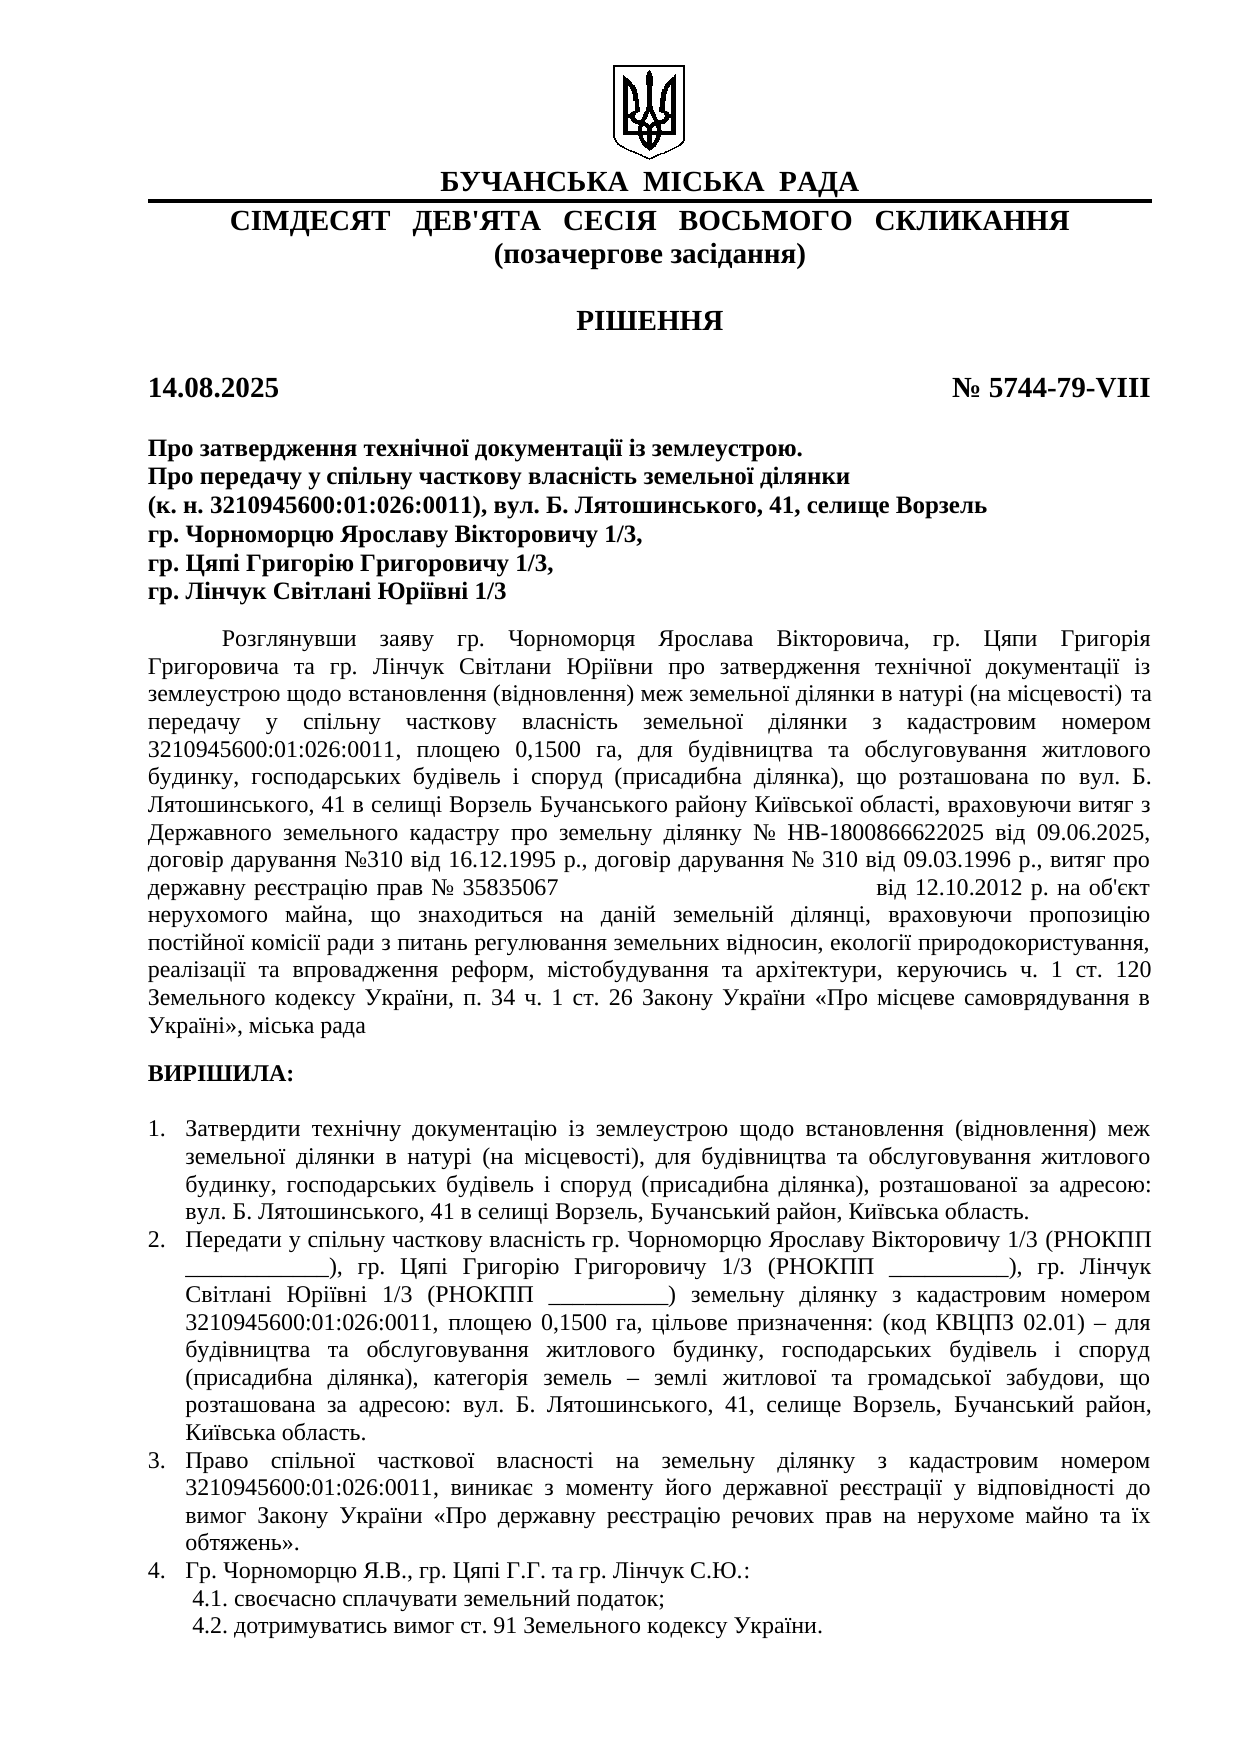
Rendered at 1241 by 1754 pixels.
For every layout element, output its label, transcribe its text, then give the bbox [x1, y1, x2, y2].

list Передати у спільну часткову власність гр. Чорноморцю Ярославу Вікторовичу 1/3 (РНОКПП ____________), гр. Цяпі Григорію Григоровичу 1/3 (РНОКПП __________), гр. Лінчук Світлані Юріївні 1/3 (РНОКПП __________) земельну ділянку з кадастровим номером 3210945600:01:026:0011, площею 0,1500 га, цільове призначення: (код КВЦПЗ 02.01) – для будівництва та обслуговування житлового будинку, господарських будівель і споруд (присадибна ділянка), категорія земель – землі житлової та громадської забудови, що розташована за адресою: вул. Б. Лятошинського, 41, селище Ворзель, Бучанський район, Київська область. [148, 1225, 1152, 1446]
list Затвердити технічну документацію із землеустрою щодо встановлення (відновлення) меж земельної ділянки в натурі (на місцевості), для будівництва та обслуговування житлового будинку, господарських будівель і споруд (присадибна ділянка), розташованої за адресою: вул. Б. Лятошинського, 41 в селищі Ворзель, Бучанський район, Київська область. [148, 1114, 1152, 1225]
text гр. Лінчук Світлані Юріївні 1/3 [148, 576, 1152, 605]
text гр. Чорноморцю Ярославу Вікторовичу 1/3, [148, 519, 1152, 548]
text Про передачу у спільну часткову власність земельної ділянки [148, 461, 1152, 490]
text (позачергове засідання) [148, 236, 1152, 270]
text Розглянувши заяву гр. Чорноморця Ярослава Вікторовича, гр. Цяпи Григорія Григоровича та гр. Лінчук Світлани Юріївни про затвердження технічної документації із землеустрою щодо встановлення (відновлення) меж земельної ділянки в натурі (на місцевості) та передачу у спільну часткову власність земельної ділянки з кадастровим номером 3210945600:01:026:0011, площею 0,1500 га, для будівництва та обслуговування житлового будинку, господарських будівель і споруд (присадибна ділянка), що розташована по вул. Б. Лятошинського, 41 в селищі Ворзель Бучанського району Київської області, враховуючи витяг з Державного земельного кадастру про земельну ділянку № НВ-1800866622025 від 09.06.2025, договір дарування №310 від 16.12.1995 р., договір дарування № 310 від 09.03.1996 р., витяг про державну реєстрацію прав № 35835067 від 12.10.2012 р. на об'єкт нерухомого майна, що знаходиться на даній земельній ділянці, враховуючи пропозицію постійної комісії ради з питань регулювання земельних відносин, екології природокористування, реалізації та впровадження реформ, містобудування та архітектури, керуючись ч. 1 ст. 120 Земельного кодексу України, п. 34 ч. 1 ст. 26 Закону України «Про місцеве самоврядування в Україні», міська рада [148, 624, 1152, 1038]
text ВИРІШИЛА: [148, 1059, 1152, 1087]
text СІМДЕСЯТ ДЕВ'ЯТА СЕСІЯ ВОСЬМОГО СКЛИКАННЯ [148, 203, 1152, 236]
text РІШЕННЯ [148, 303, 1152, 337]
text Про затвердження технічної документації із землеустрою. [148, 433, 1152, 461]
text 4.1. своєчасно сплачувати земельний податок; [192, 1584, 1152, 1611]
list Гр. Чорноморцю Я.В., гр. Цяпі Г.Г. та гр. Лінчук С.Ю.: [148, 1556, 1152, 1584]
text 14.08.2025 № 5744-79-VIІІ [148, 370, 1152, 404]
text 4.2. дотримуватись вимог ст. 91 Земельного кодексу України. [192, 1611, 1152, 1639]
list Право спільної часткової власності на земельну ділянку з кадастровим номером 3210945600:01:026:0011, виникає з моменту його державної реєстрації у відповідності до вимог Закону України «Про державну реєстрацію речових прав на нерухоме майно та їх обтяжень». [148, 1446, 1152, 1556]
text БУЧАНСЬКА МІСЬКА РАДА [148, 164, 1152, 199]
text гр. Цяпі Григорію Григоровичу 1/3, [148, 548, 1152, 576]
text (к. н. 3210945600:01:026:0011), вул. Б. Лятошинського, 41, селище Ворзель [148, 490, 1152, 519]
